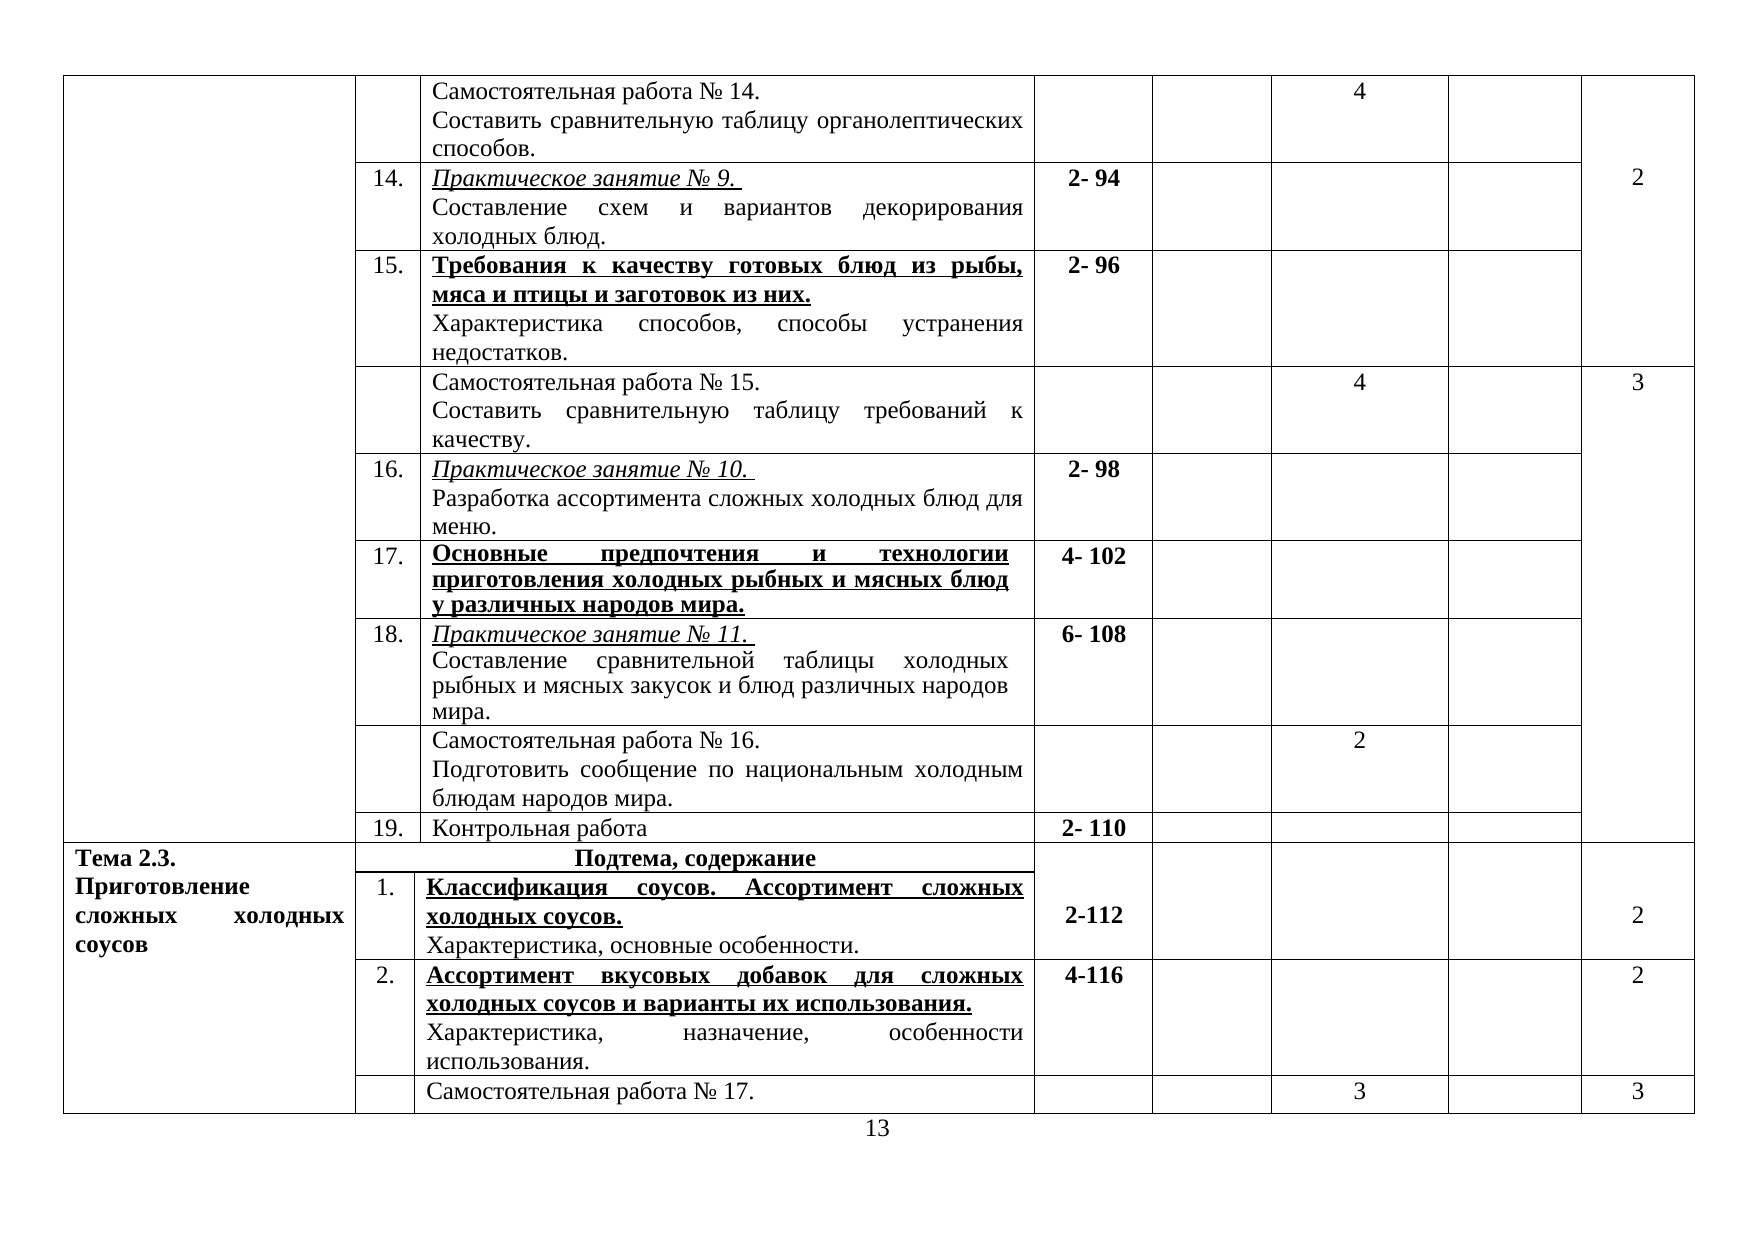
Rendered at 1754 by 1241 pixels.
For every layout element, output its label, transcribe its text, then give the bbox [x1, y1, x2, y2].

table_cell 2 [1582, 843, 1694, 959]
table_cell [1153, 960, 1271, 1075]
table_cell 2- 98 [1035, 454, 1152, 540]
table_cell [1272, 960, 1448, 1075]
table_cell 16. [356, 454, 420, 540]
table_cell [1153, 367, 1271, 453]
table_cell [356, 367, 420, 453]
table_cell [356, 726, 420, 812]
table_cell 17. [356, 541, 420, 618]
table_cell Практическое занятие № 10. Разработка ассортимента сложных холодных блюд для меню. [421, 454, 1034, 540]
table_cell 2- 96 [1035, 251, 1152, 366]
table_cell [1035, 726, 1152, 812]
table_cell [1153, 251, 1271, 366]
table_cell [1272, 454, 1448, 540]
table_cell Классификация соусов. Ассортимент сложных холодных соусов. Характеристика, основные особенности. [415, 873, 1034, 959]
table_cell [415, 1076, 1034, 1112]
table_cell [1272, 813, 1448, 842]
table_cell [1449, 619, 1581, 724]
table_cell 3 [1582, 1076, 1694, 1112]
table_cell 14. [356, 163, 420, 249]
table_cell 6- 108 [1035, 619, 1152, 724]
table_cell [1449, 454, 1581, 540]
table_cell [1449, 367, 1581, 453]
table_cell 2. [356, 960, 414, 1075]
table_cell Ассортимент вкусовых добавок для сложных холодных соусов и варианты их использования. Характеристика, назначение, особенности использования. [415, 960, 1034, 1075]
table_cell [1449, 163, 1581, 249]
table_cell [1449, 251, 1581, 366]
table_cell Основные предпочтения и технологии приготовления холодных рыбных и мясных блюд у различных народов мира. [421, 541, 1034, 618]
table_cell [1035, 1076, 1152, 1112]
table_cell [1449, 843, 1581, 959]
table_cell [356, 1076, 414, 1112]
table_cell [1449, 1076, 1581, 1112]
table_cell 4 [1272, 367, 1448, 453]
table_cell 19. [356, 813, 420, 842]
table_cell [1272, 251, 1448, 366]
table_cell 2 [1582, 960, 1694, 1075]
table_cell Контрольная работа [421, 813, 1034, 842]
table_cell 2-112 [1035, 843, 1152, 959]
table_cell Тема 2.3. Приготовление сложных холодных соусов Тема 2.3. Приготовление сложных холодных соусов [64, 843, 355, 1112]
table_cell 4-116 [1035, 960, 1152, 1075]
table_cell Практическое занятие № 9. Составление схем и вариантов декорирования холодных блюд. [421, 163, 1034, 249]
table_cell 18. [356, 619, 420, 724]
table_cell 2- 110 [1035, 813, 1152, 842]
table_cell [1153, 163, 1271, 249]
table_cell [1449, 726, 1581, 812]
table_cell [1153, 454, 1271, 540]
table_cell Подтема, содержание [356, 843, 1034, 871]
table_cell [1272, 541, 1448, 618]
table_cell 3 [1582, 367, 1694, 842]
table_cell Самостоятельная работа № 14. Составить сравнительную таблицу органолептических способов. [421, 76, 1034, 162]
table_cell [1272, 619, 1448, 724]
table_cell [1449, 76, 1581, 162]
table_cell [1272, 163, 1448, 249]
table_cell Требования к качеству готовых блюд из рыбы, мяса и птицы и заготовок из них. Характеристика способов, способы устранения недостатков. [421, 251, 1034, 366]
table_cell 4- 102 [1035, 541, 1152, 618]
table_cell [356, 76, 420, 162]
table_cell [1272, 843, 1448, 959]
table_cell [1153, 619, 1271, 724]
table_cell [1449, 813, 1581, 842]
table_cell 4 [1272, 76, 1448, 162]
table_cell 2 [1272, 726, 1448, 812]
table_cell [1153, 813, 1271, 842]
table_cell [1035, 76, 1152, 162]
table_cell 1. [356, 873, 414, 959]
table_cell [1153, 726, 1271, 812]
table_cell Практическое занятие № 11. Составление сравнительной таблицы холодных рыбных и мясных закусок и блюд различных народов мира. [421, 619, 1034, 724]
table_cell [1035, 367, 1152, 453]
table_cell [1153, 843, 1271, 959]
table_cell Самостоятельная работа № 15. Составить сравнительную таблицу требований к качеству. [421, 367, 1034, 453]
table_cell 3 [1272, 1076, 1448, 1112]
table_cell 2- 94 [1035, 163, 1152, 249]
table_cell Самостоятельная работа № 16. Подготовить сообщение по национальным холодным блюдам народов мира. [421, 726, 1034, 812]
table_cell [1153, 1076, 1271, 1112]
table_cell [1449, 541, 1581, 618]
table_cell [1449, 960, 1581, 1075]
table_cell [1153, 541, 1271, 618]
table_cell [1153, 76, 1271, 162]
table_cell 15. [356, 251, 420, 366]
